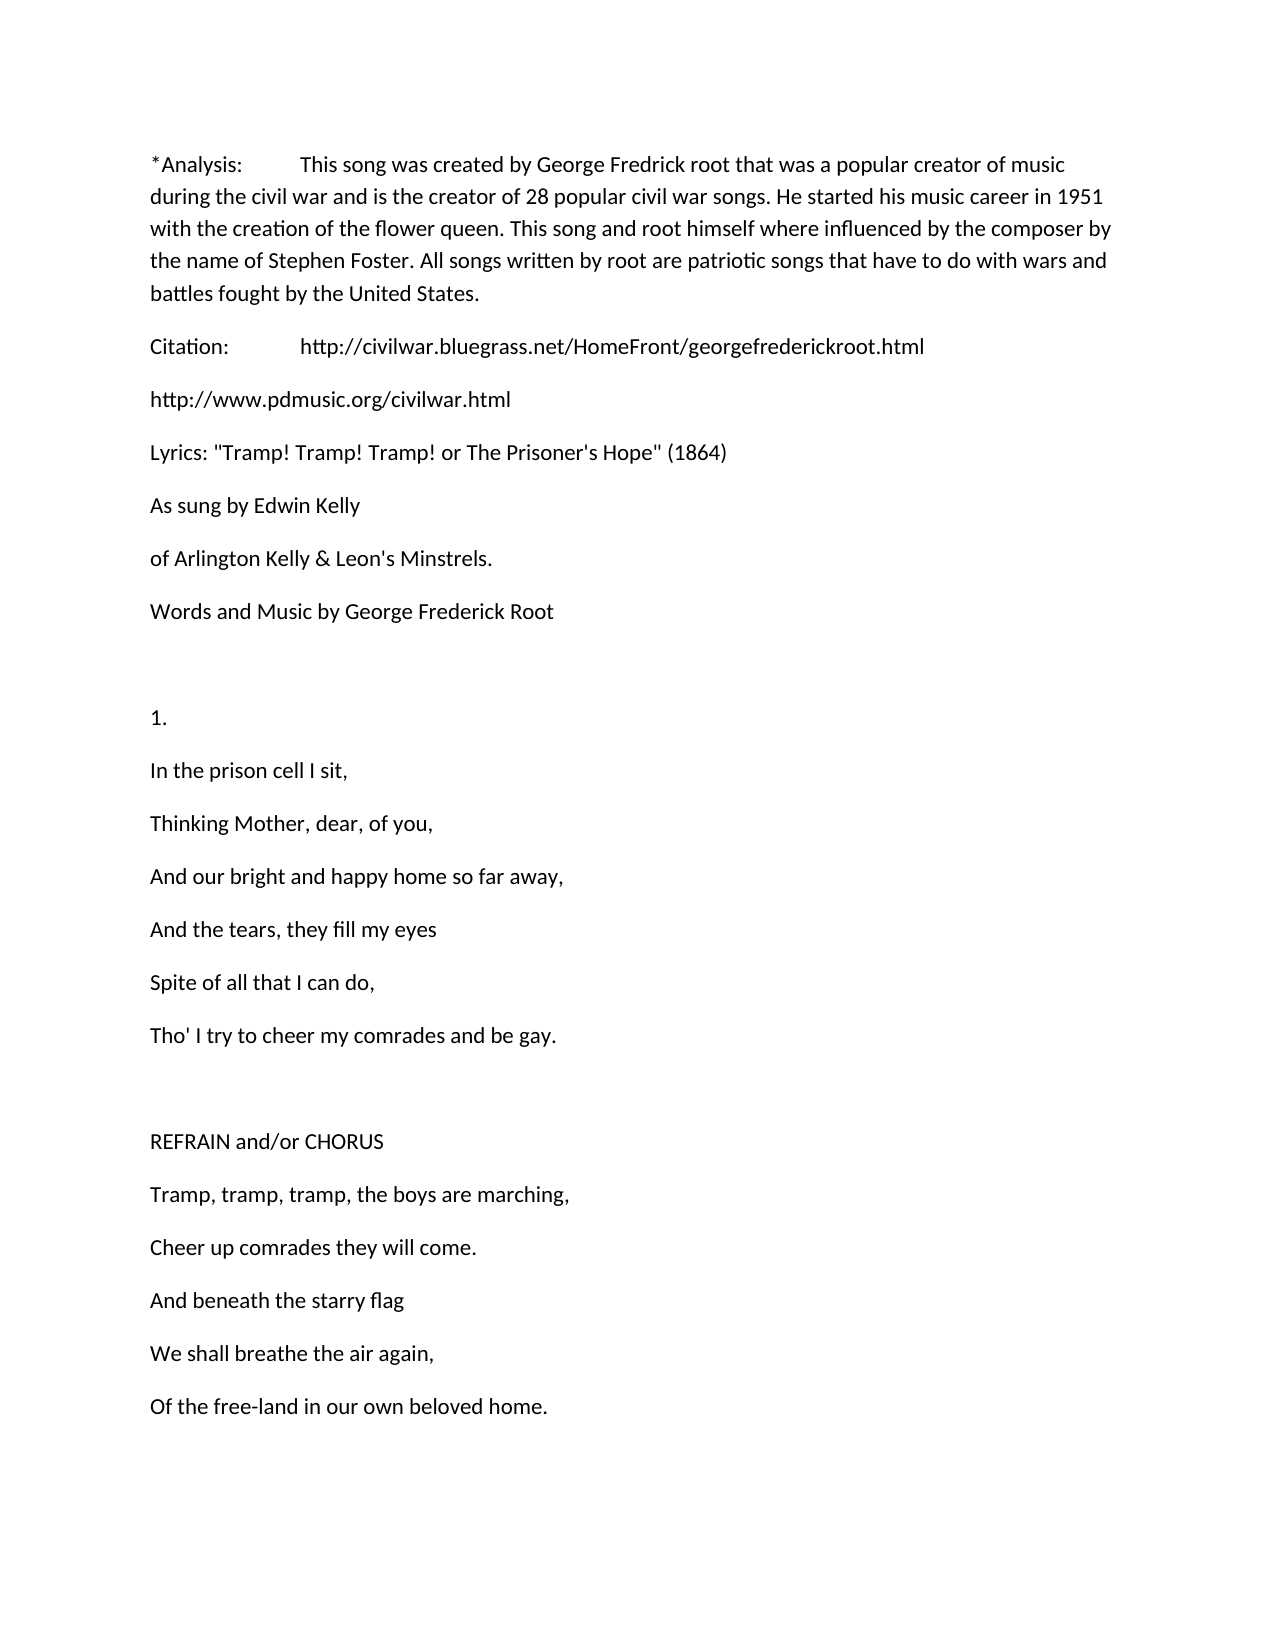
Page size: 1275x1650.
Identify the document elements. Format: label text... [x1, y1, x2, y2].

text Tho' I try to cheer my comrades and be gay. [150, 1021, 1125, 1049]
text Words and Music by George Frederick Root [150, 597, 1125, 625]
text *Analysis: This song was created by George Fredrick root that was a popular creator of music during the civil war and is the creator of 28 popular civil war songs. He started his music career in 1951 with the creation of the flower queen. This song and root himself where influenced by the composer by the name of Stephen Foster. All songs written by root are patriotic songs that have to do with wars and battles fought by the United States. [150, 150, 1125, 307]
text Citation: http://civilwar.bluegrass.net/HomeFront/georgefrederickroot.html [150, 332, 1125, 360]
text REFRAIN and/or CHORUS [150, 1127, 1125, 1155]
text 1. [150, 703, 1125, 731]
text Cheer up comrades they will come. [150, 1233, 1125, 1261]
text As sung by Edwin Kelly [150, 491, 1125, 519]
text And the tears, they fill my eyes [150, 915, 1125, 943]
text http://www.pdmusic.org/civilwar.html [150, 385, 1125, 413]
text of Arlington Kelly & Leon's Minstrels. [150, 544, 1125, 572]
text Thinking Mother, dear, of you, [150, 809, 1125, 837]
text Lyrics: "Tramp! Tramp! Tramp! or The Prisoner's Hope" (1864) [150, 438, 1125, 466]
text Spite of all that I can do, [150, 968, 1125, 996]
text We shall breathe the air again, [150, 1339, 1125, 1367]
text In the prison cell I sit, [150, 756, 1125, 784]
text Tramp, tramp, tramp, the boys are marching, [150, 1180, 1125, 1208]
text And beneath the starry flag [150, 1286, 1125, 1314]
text And our bright and happy home so far away, [150, 862, 1125, 890]
text Of the free-land in our own beloved home. [150, 1392, 1125, 1420]
